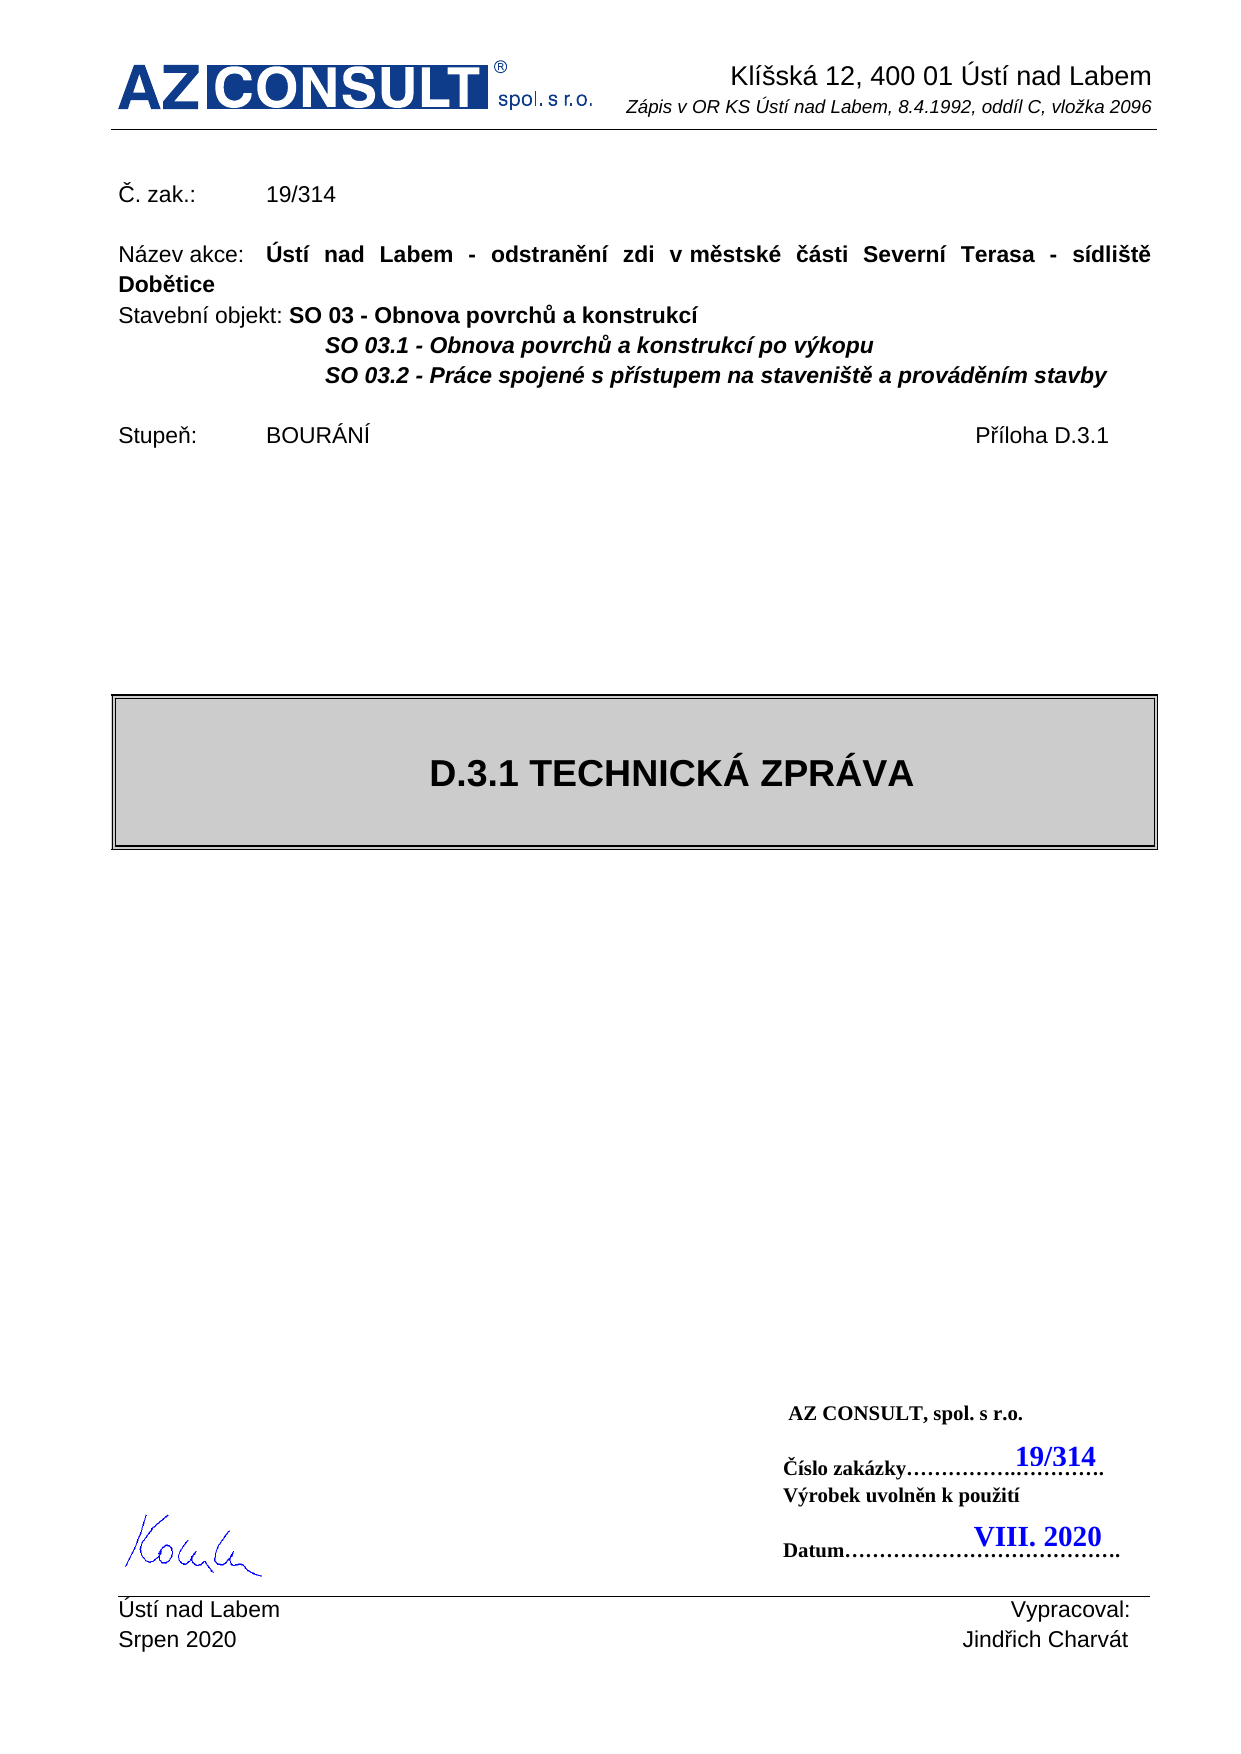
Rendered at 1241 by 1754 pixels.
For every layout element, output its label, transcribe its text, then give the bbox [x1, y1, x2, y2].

text Č. zak.: 19/314 [118, 181, 1152, 207]
text Srpen 2020 Jindřich Charvát [118, 1626, 1152, 1653]
text SO 03.1 - Obnova povrchů a konstrukcí po výkopu [118, 332, 1152, 358]
title D.3.1 technická zpráva [116, 744, 1154, 793]
text Ústí nad Labem Vypracoval: [118, 1596, 1152, 1623]
subtitle Výrobek uvolněn k použití [783, 1483, 1152, 1507]
subtitle Datum…………………………………. [783, 1538, 1152, 1562]
text Stupeň: BOURÁNÍ Příloha D.3.1 [118, 422, 1152, 449]
text Stavební objekt: SO 03 - Obnova povrchů a konstrukcí [118, 302, 1152, 328]
text SO 03.2 - Práce spojené s přístupem na staveniště a prováděním stavby [118, 362, 1152, 388]
text Název akce: Ústí nad Labem - odstranění zdi v městské části Severní Terasa - sídliště Dobětice [118, 241, 1152, 298]
subtitle AZ CONSULT, spol. s r.o. [783, 1400, 1152, 1424]
subtitle Číslo zakázky…………….…………. [783, 1456, 1152, 1480]
